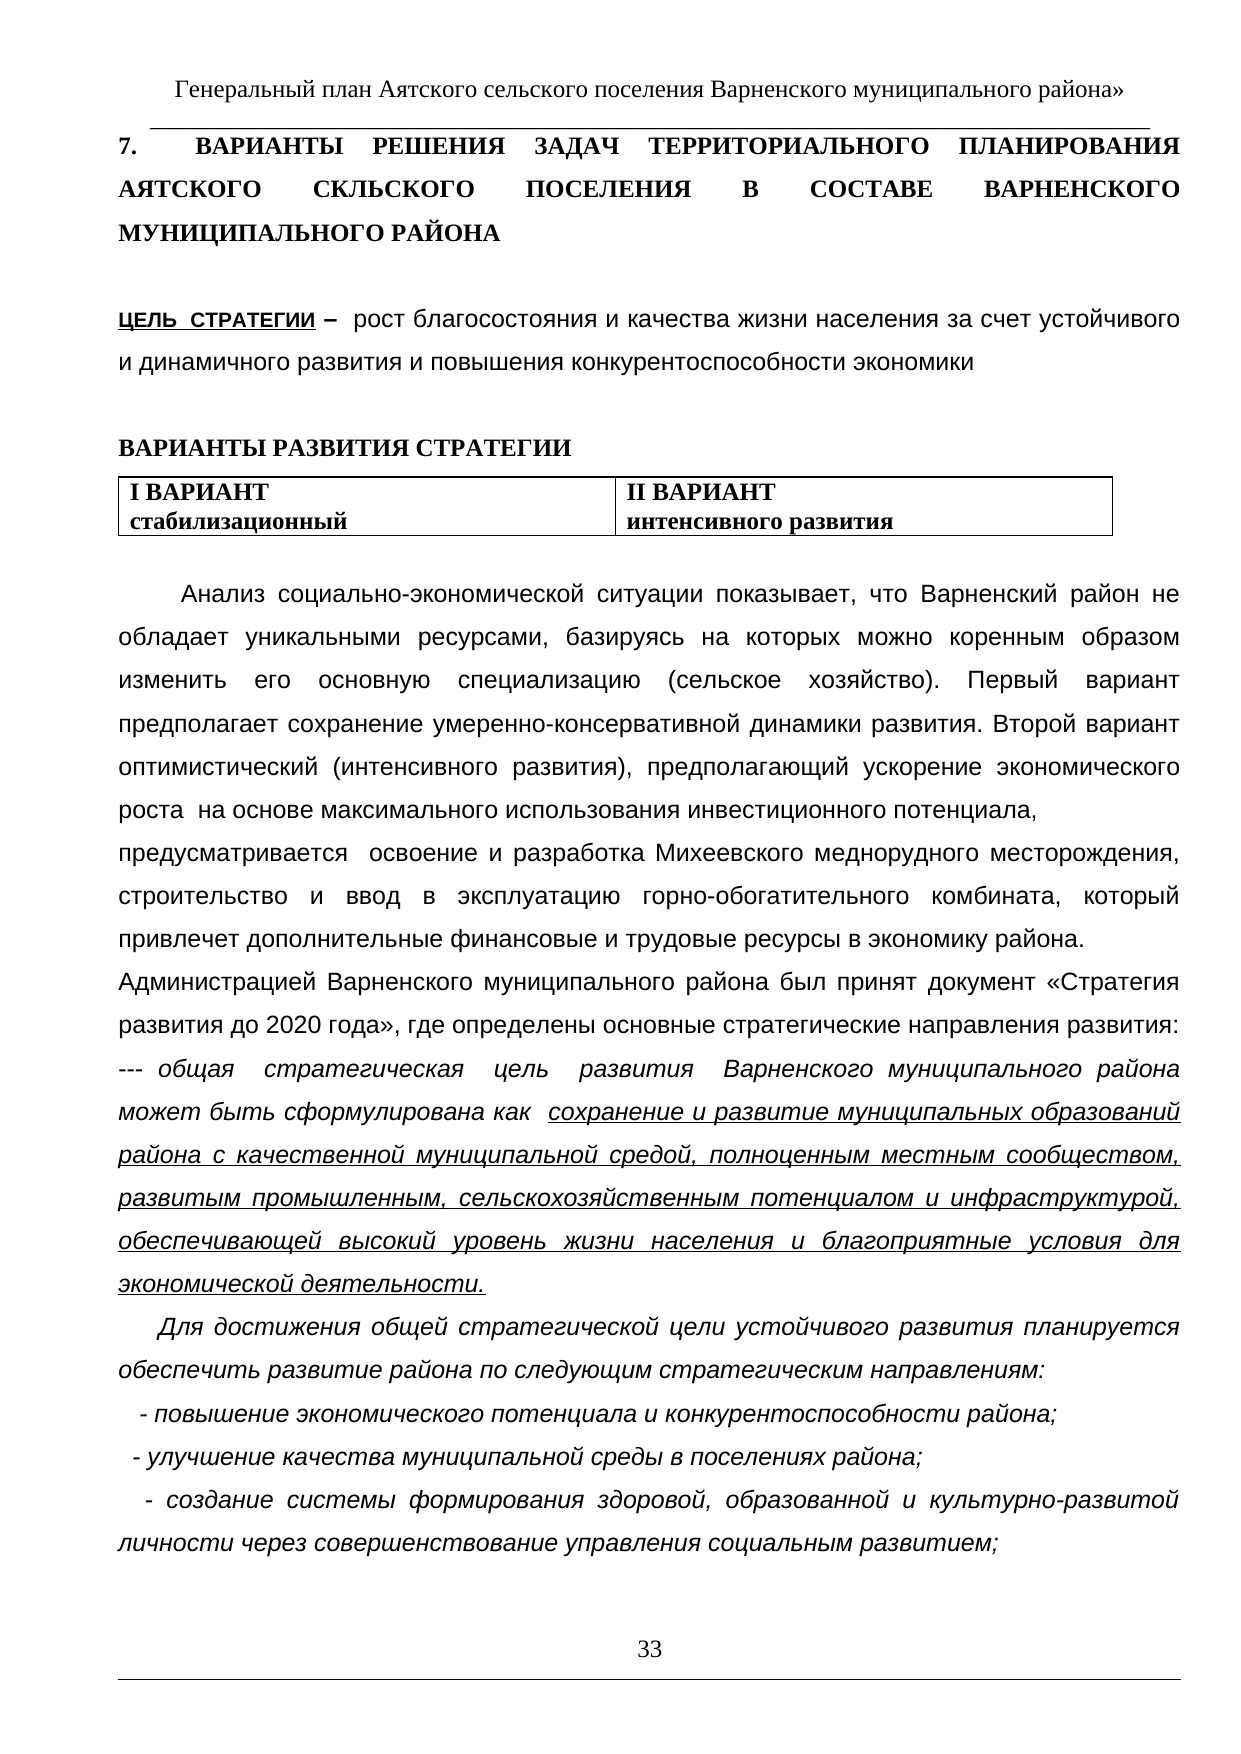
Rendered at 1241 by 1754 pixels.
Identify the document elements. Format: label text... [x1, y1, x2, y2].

text --- общая стратегическая цель развития Варненского муниципального района может быть сформулирована как сохранение и развитие муниципальных образований района с качественной муниципальной средой, полноценным местным сообществом, развитым промышленным, сельскохозяйственным потенциалом и инфраструктурой, обеспечивающей высокий уровень жизни населения и благоприятные условия для экономической деятельности. [118, 1209, 1181, 1251]
text - повышение экономического потенциала и конкурентоспособности района; [118, 1398, 1181, 1427]
text предусматривается освоение и разработка Михеевского меднорудного месторождения, строительство и ввод в эксплуатацию горно-обогатительного комбината, который привлечет дополнительные финансовые и трудовые ресурсы в экономику района. [118, 838, 1181, 953]
text Администрацией Варненского муниципального района был принят документ «Стратегия развития до 2020 года», где определены основные стратегические направления развития: [118, 967, 1181, 1039]
text Анализ социально-экономической ситуации показывает, что Варненский район не обладает уникальными ресурсами, базируясь на которых можно коренным образом изменить его основную специализацию (сельское хозяйство). Первый вариант предполагает сохранение умеренно-консервативной динамики развития. Второй вариант оптимистический (интенсивного развития), предполагающий ускорение экономического роста на основе максимального использования инвестиционного потенциала, [118, 579, 1181, 823]
text Для достижения общей стратегической цели устойчивого развития планируется обеспечить развитие района по следующим стратегическим направлениям: [118, 1312, 1181, 1384]
text - создание системы формирования здоровой, образованной и культурно-развитой личности через совершенствование управления социальным развитием; [118, 1485, 1181, 1557]
table_header I ВАРИАНТ стабилизационный [119, 478, 615, 535]
text --- общая стратегическая цель развития Варненского муниципального района может быть сформулирована как сохранение и развитие муниципальных образований района с качественной муниципальной средой, полноценным местным сообществом, развитым промышленным, сельскохозяйственным потенциалом и инфраструктурой, обеспечивающей высокий уровень жизни населения и благоприятные условия для экономической деятельности. [118, 1053, 1181, 1165]
text ВАРИАНТЫ РАЗВИТИЯ СТРАТЕГИИ [118, 433, 1181, 462]
table_header II ВАРИАНТ интенсивного развития [616, 478, 1112, 535]
text 7. ВАРИАНТЫ РЕШЕНИЯ ЗАДАЧ ТЕРРИТОРИАЛЬНОГО ПЛАНИРОВАНИЯ АЯТСКОГО СКЛЬСКОГО ПОСЕЛЕНИЯ В СОСТАВЕ ВАРНЕНСКОГО МУНИЦИПАЛЬНОГО РАЙОНА [118, 131, 1181, 246]
text - улучшение качества муниципальной среды в поселениях района; [118, 1442, 1181, 1470]
text ЦЕЛЬ СТРАТЕГИИ – рост благосостояния и качества жизни населения за счет устойчивого и динамичного развития и повышения конкурентоспособности экономики [118, 304, 1181, 376]
text --- общая стратегическая цель развития Варненского муниципального района может быть сформулирована как сохранение и развитие муниципальных образований района с качественной муниципальной средой, полноценным местным сообществом, развитым промышленным, сельскохозяйственным потенциалом и инфраструктурой, обеспечивающей высокий уровень жизни населения и благоприятные условия для экономической деятельности. [118, 1252, 1181, 1298]
text --- общая стратегическая цель развития Варненского муниципального района может быть сформулирована как сохранение и развитие муниципальных образований района с качественной муниципальной средой, полноценным местным сообществом, развитым промышленным, сельскохозяйственным потенциалом и инфраструктурой, обеспечивающей высокий уровень жизни населения и благоприятные условия для экономической деятельности. [118, 1166, 1181, 1208]
